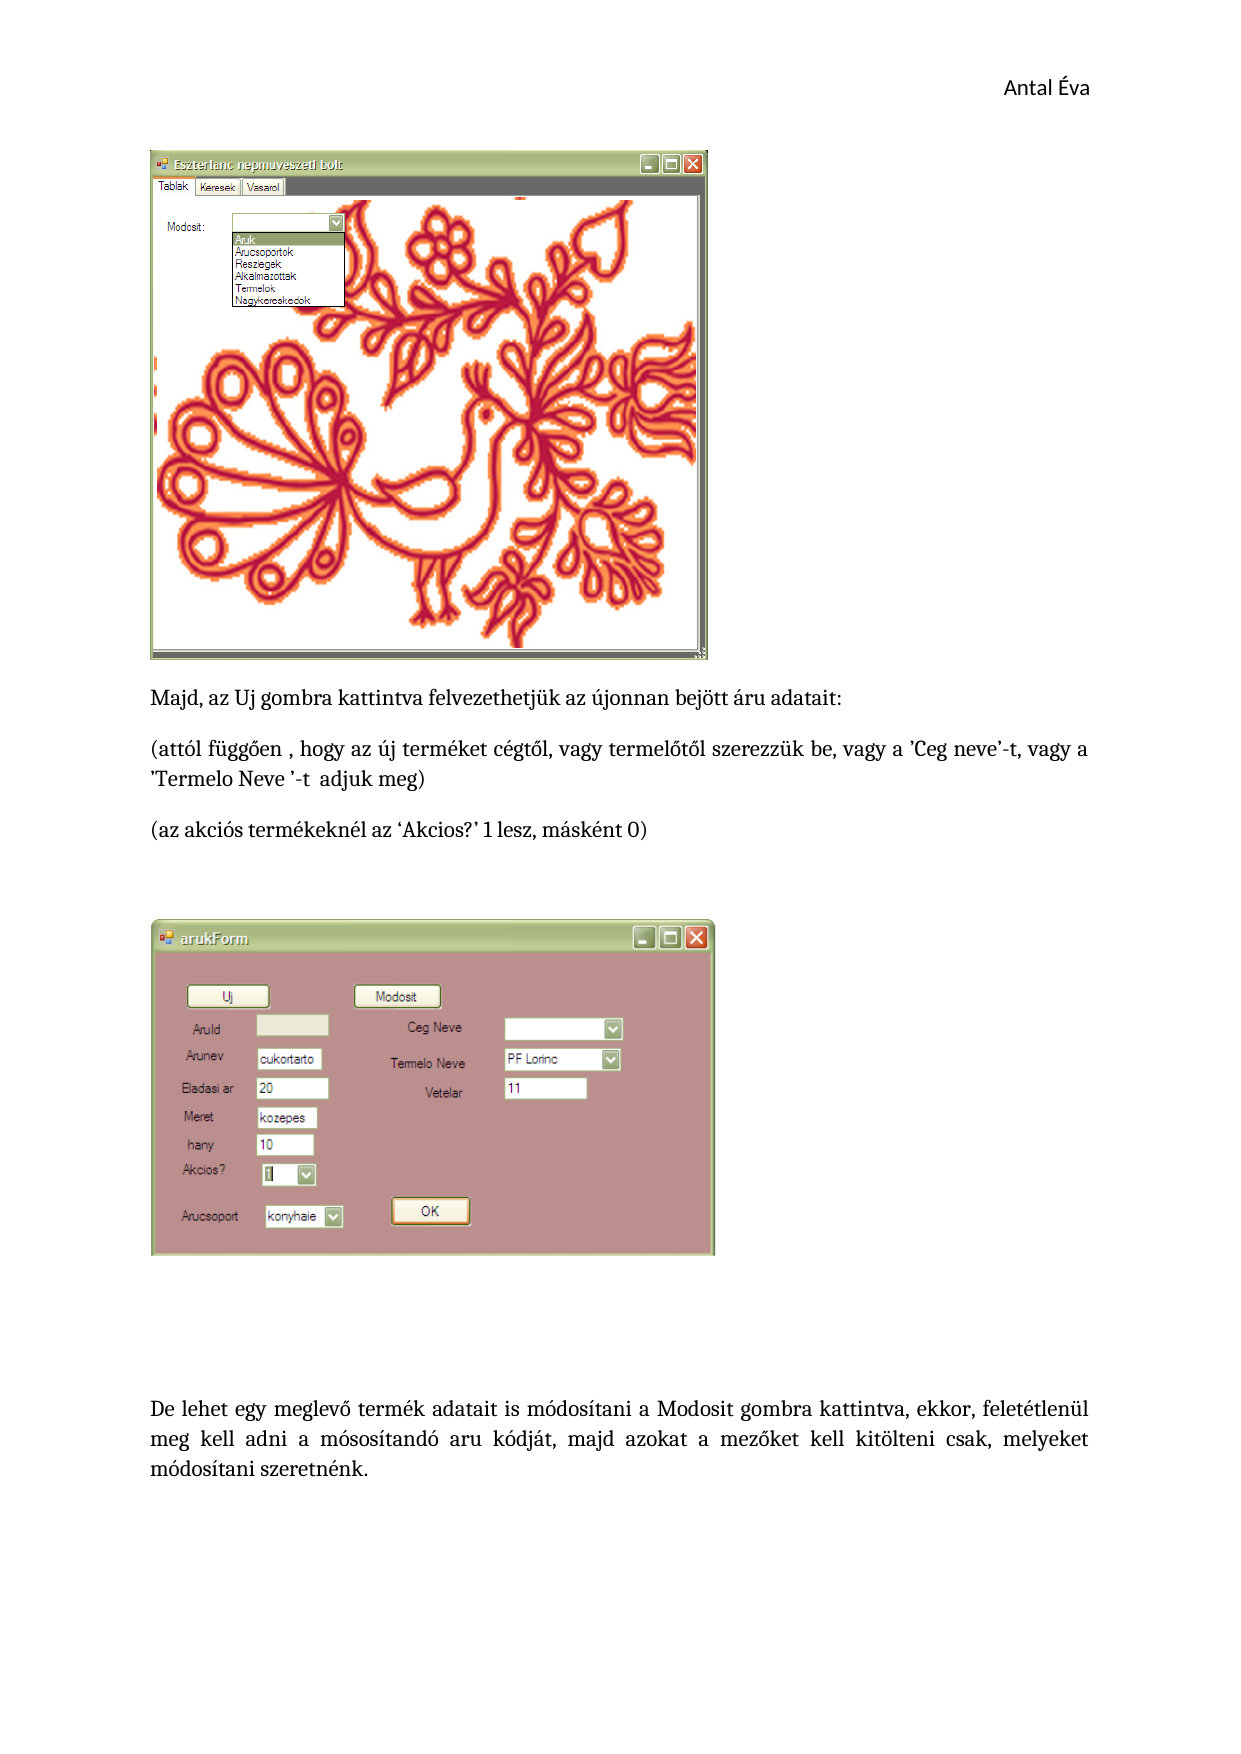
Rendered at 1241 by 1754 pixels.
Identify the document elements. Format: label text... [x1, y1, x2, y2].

picture [150, 150, 746, 660]
text (attól függően , hogy az új terméket cégtől, vagy termelőtől szerezzük be, vagy a ’Ceg neve’-t, vagy a ’Termelo Neve ’-t adjuk meg) [150, 736, 1090, 792]
text Majd, az Uj gombra kattintva felvezethetjük az újonnan bejött áru adatait: [150, 685, 1090, 711]
picture [150, 919, 872, 1371]
text (az akciós termékeknél az ‘Akcios?’ 1 lesz, másként 0) [150, 817, 1090, 843]
text De lehet egy meglevő termék adatait is módosítani a Modosit gombra kattintva, ekkor, feletétlenül meg kell adni a mósosítandó aru kódját, majd azokat a mezőket kell kitölteni csak, melyeket módosítani szeretnénk. [150, 1395, 1090, 1482]
